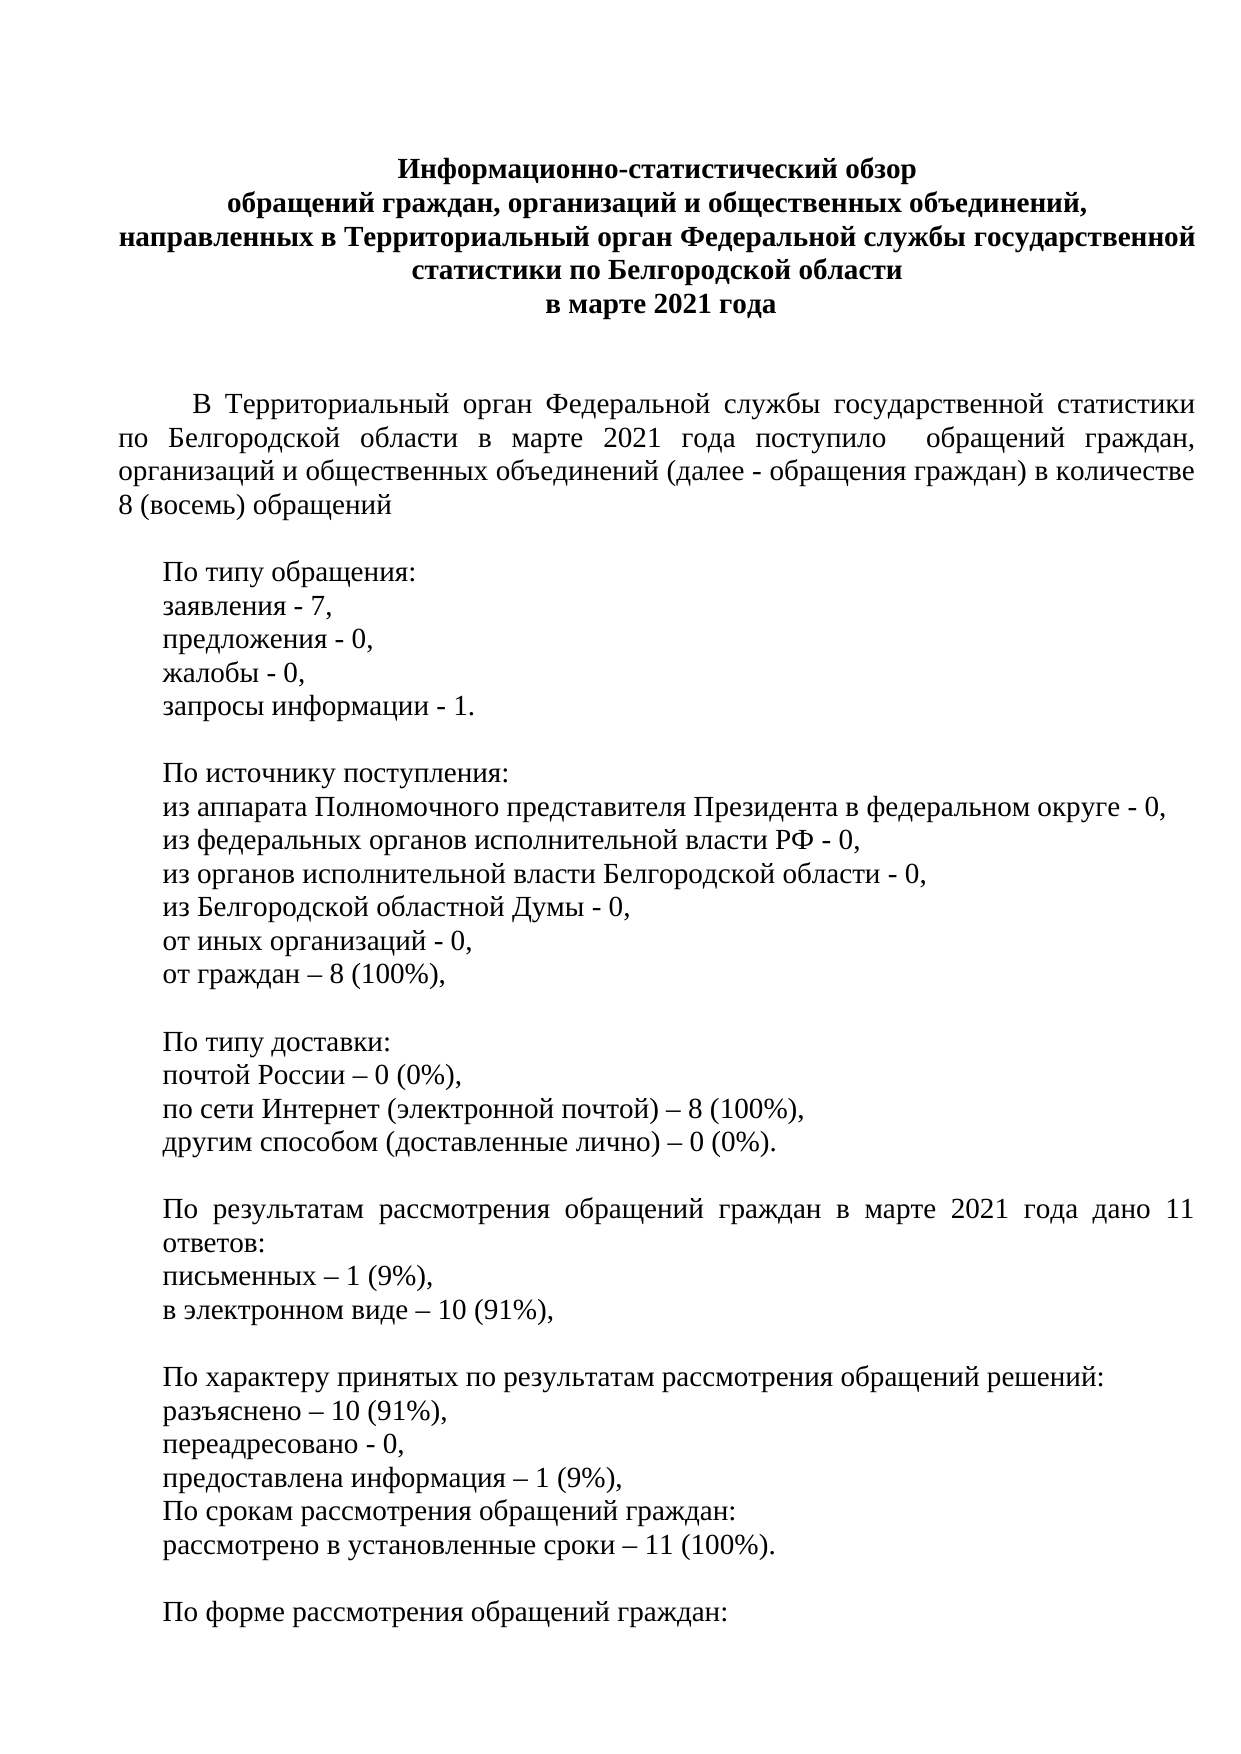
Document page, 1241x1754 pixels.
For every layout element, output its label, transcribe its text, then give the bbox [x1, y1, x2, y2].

text письменных – 1 (9%), [118, 1258, 1196, 1292]
text переадресовано - 0, [118, 1426, 1196, 1460]
text от граждан – 8 (100%), [118, 957, 1196, 990]
text из аппарата Полномочного представителя Президента в федеральном округе - 0, [118, 789, 1196, 822]
text По источнику поступления: [118, 755, 1196, 789]
text запросы информации - 1. [118, 688, 1196, 722]
text обращений граждан, организаций и общественных объединений, [118, 185, 1196, 219]
text направленных в Территориальный орган Федеральной службы государственной статистики по Белгородской области [118, 219, 1196, 286]
text рассмотрено в установленные сроки – 11 (100%). [118, 1527, 1196, 1560]
text По типу обращения: [118, 554, 1196, 588]
text в электронном виде – 10 (91%), [118, 1292, 1196, 1326]
text из Белгородской областной Думы - 0, [118, 889, 1196, 923]
text заявления - 7, [118, 588, 1196, 621]
text от иных организаций - 0, [118, 923, 1196, 957]
text Информационно-статистический обзор [118, 152, 1196, 185]
text по сети Интернет (электронной почтой) – 8 (100%), [118, 1091, 1196, 1124]
text из федеральных органов исполнительной власти РФ - 0, [118, 822, 1196, 856]
text По результатам рассмотрения обращений граждан в марте 2021 года дано 11 ответов: [162, 1191, 1196, 1258]
text предложения - 0, [118, 621, 1196, 655]
text По срокам рассмотрения обращений граждан: [118, 1493, 1196, 1527]
text предоставлена информация – 1 (9%), [118, 1460, 1196, 1493]
text в марте 2021 года [118, 286, 1196, 319]
text разъяснено – 10 (91%), [118, 1393, 1196, 1426]
text другим способом (доставленные лично) – 0 (0%). [118, 1124, 1196, 1158]
text из органов исполнительной власти Белгородской области - 0, [118, 856, 1196, 889]
text По типу доставки: [118, 1024, 1196, 1057]
text В Территориальный орган Федеральной службы государственной статистики по Белгородской области в марте 2021 года поступило обращений граждан, организаций и общественных объединений (далее - обращения граждан) в количестве 8 (восемь) обращений [118, 386, 1196, 521]
text По форме рассмотрения обращений граждан: [118, 1594, 1196, 1627]
text По характеру принятых по результатам рассмотрения обращений решений: [118, 1359, 1196, 1393]
text жалобы - 0, [118, 655, 1196, 688]
text почтой России – 0 (0%), [118, 1057, 1196, 1091]
